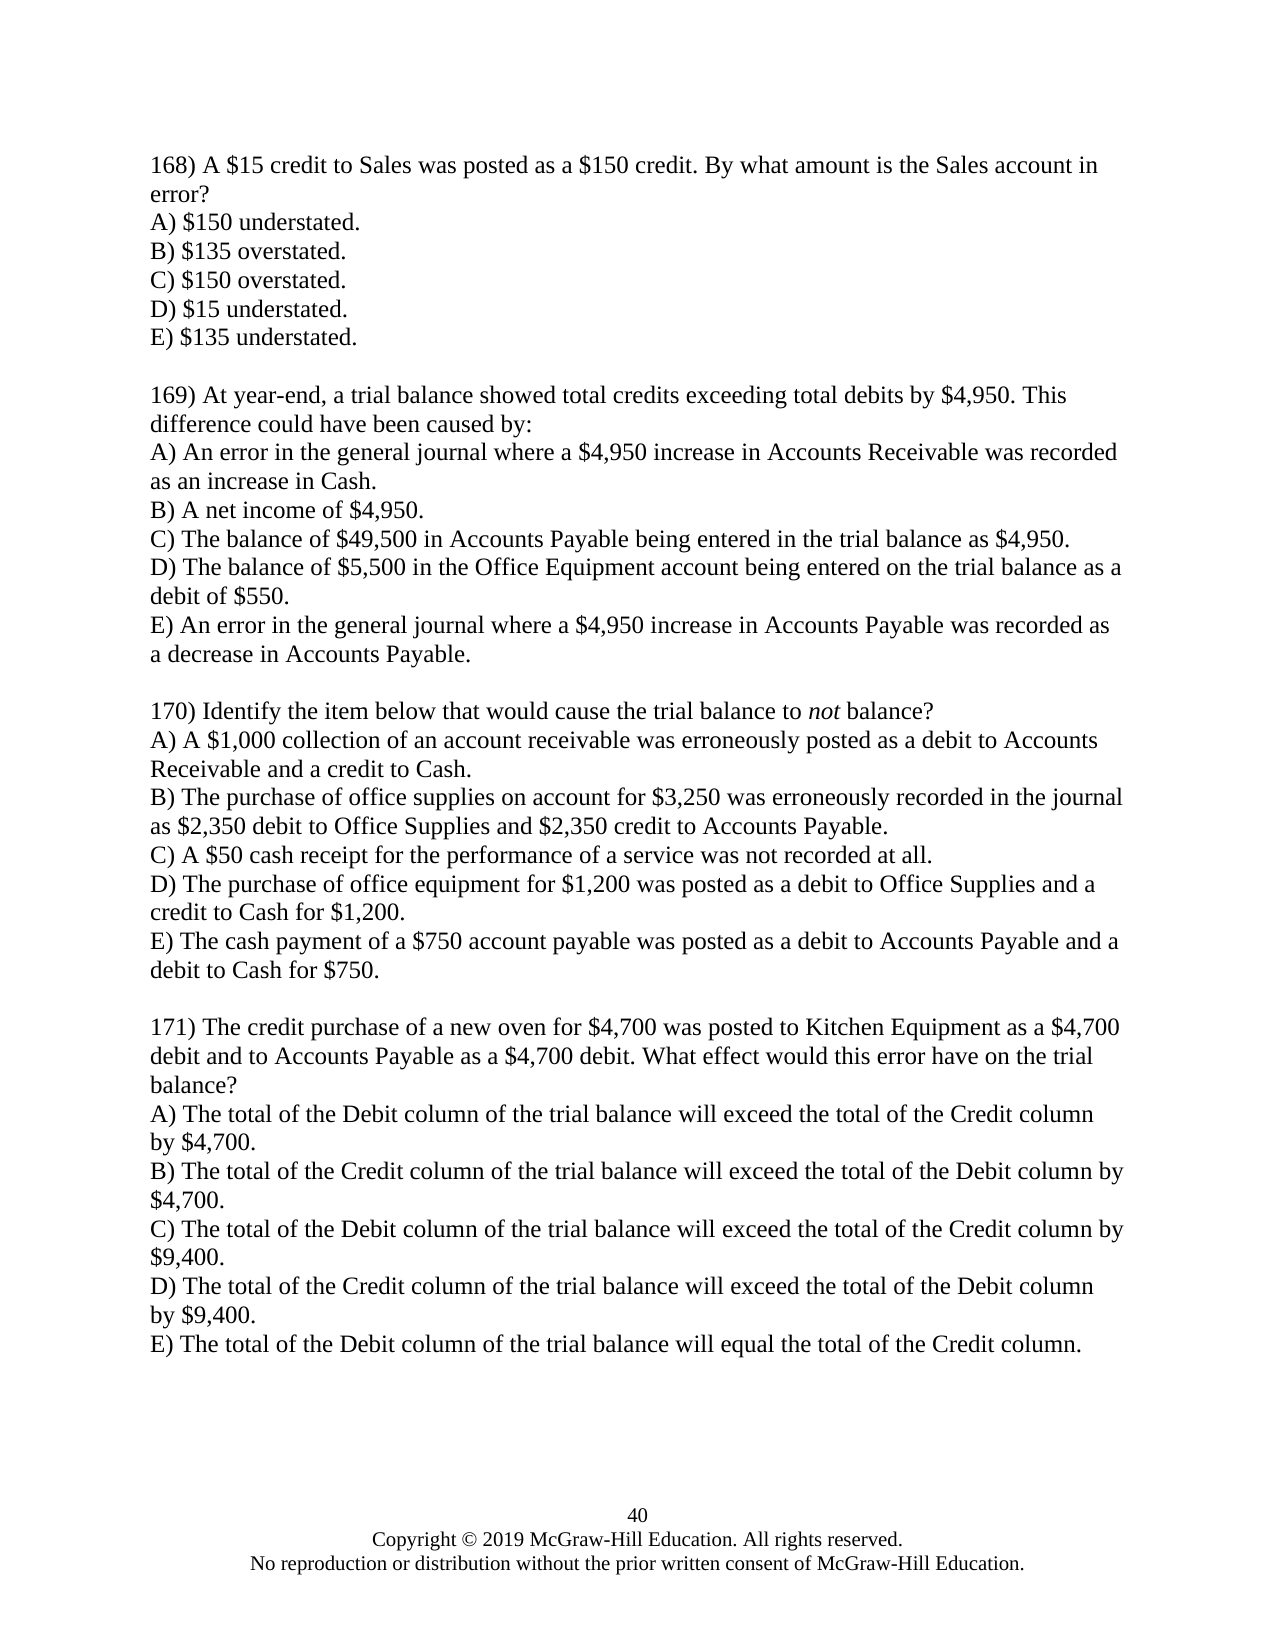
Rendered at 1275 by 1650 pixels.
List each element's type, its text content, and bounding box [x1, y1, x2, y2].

text 169) At year-end, a trial balance showed total credits exceeding total debits by $4,950. This difference could have been caused by: [150, 380, 1125, 437]
text D) $15 understated. [150, 294, 1125, 322]
text C) The total of the Debit column of the trial balance will exceed the total of the Credit column by $9,400. [150, 1214, 1125, 1271]
text D) The purchase of office equipment for $1,200 was posted as a debit to Office Supplies and a credit to Cash for $1,200. [150, 869, 1125, 926]
text B) $135 overstated. [150, 236, 1125, 265]
text D) The total of the Credit column of the trial balance will exceed the total of the Debit column by $9,400. [150, 1271, 1125, 1329]
text A) An error in the general journal where a $4,950 increase in Accounts Receivable was recorded as an increase in Cash. [150, 437, 1125, 495]
text B) The total of the Credit column of the trial balance will exceed the total of the Debit column by $4,700. [150, 1156, 1125, 1214]
text C) $150 overstated. [150, 265, 1125, 294]
text 171) The credit purchase of a new oven for $4,700 was posted to Kitchen Equipment as a $4,700 debit and to Accounts Payable as a $4,700 debit. What effect would this error have on the trial balance? [150, 1012, 1125, 1099]
text A) The total of the Debit column of the trial balance will exceed the total of the Credit column by $4,700. [150, 1099, 1125, 1156]
text D) The balance of $5,500 in the Office Equipment account being entered on the trial balance as a debit of $550. [150, 552, 1125, 610]
text A) A $1,000 collection of an account receivable was erroneously posted as a debit to Accounts Receivable and a credit to Cash. [150, 725, 1125, 782]
text B) The purchase of office supplies on account for $3,250 was erroneously recorded in the journal as $2,350 debit to Office Supplies and $2,350 credit to Accounts Payable. [150, 782, 1125, 840]
text 170) Identify the item below that would cause the trial balance to not balance? [150, 696, 1125, 725]
text E) The total of the Debit column of the trial balance will equal the total of the Credit column. [150, 1329, 1125, 1357]
text E) An error in the general journal where a $4,950 increase in Accounts Payable was recorded as a decrease in Accounts Payable. [150, 610, 1125, 667]
text B) A net income of $4,950. [150, 495, 1125, 524]
text C) The balance of $49,500 in Accounts Payable being entered in the trial balance as $4,950. [150, 524, 1125, 552]
text E) The cash payment of a $750 account payable was posted as a debit to Accounts Payable and a debit to Cash for $750. [150, 926, 1125, 984]
text E) $135 understated. [150, 322, 1125, 351]
text 168) A $15 credit to Sales was posted as a $150 credit. By what amount is the Sales account in error? [150, 150, 1125, 207]
text C) A $50 cash receipt for the performance of a service was not recorded at all. [150, 840, 1125, 869]
text A) $150 understated. [150, 207, 1125, 236]
